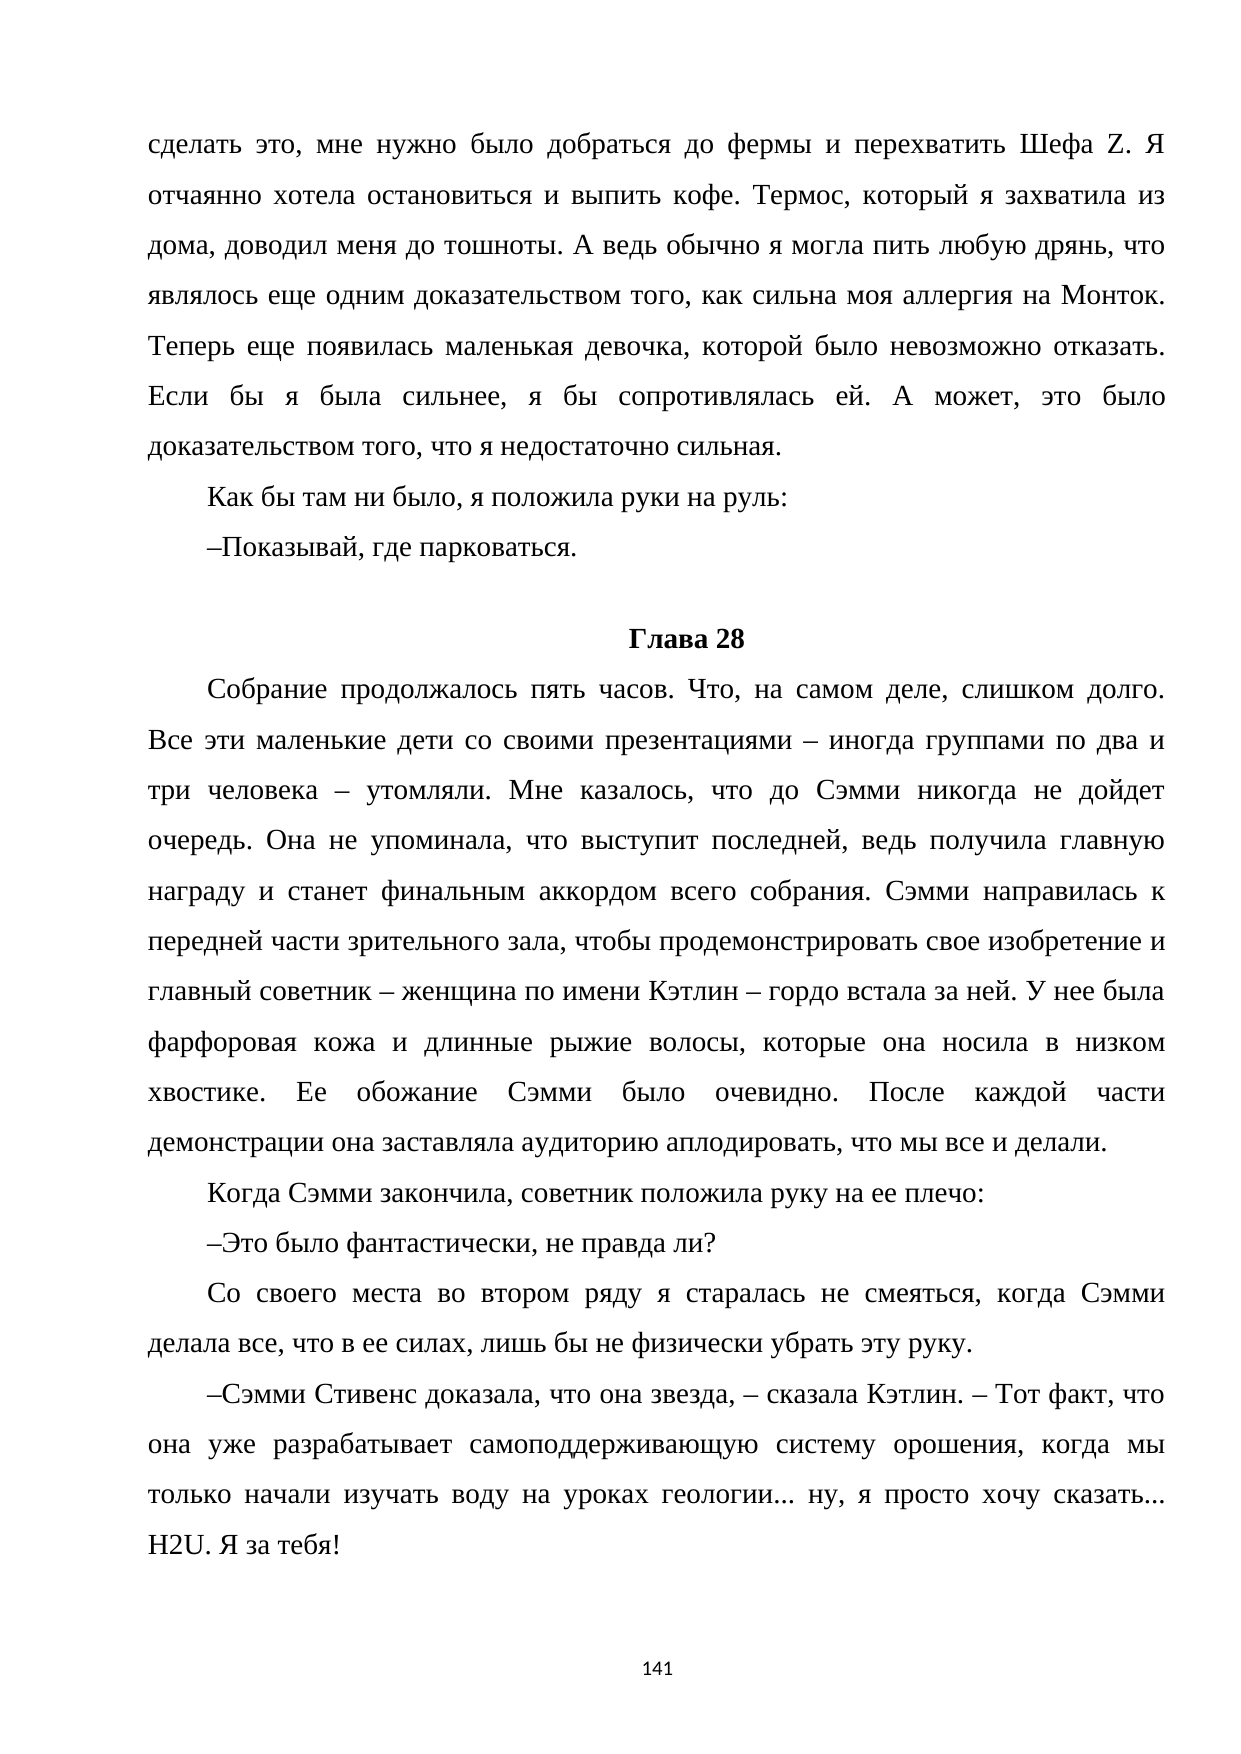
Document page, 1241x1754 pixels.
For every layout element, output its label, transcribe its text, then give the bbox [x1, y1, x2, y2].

text Когда Сэмми закончила, советник положила руку на ее плечо: [148, 1175, 1167, 1208]
text Собрание продолжалось пять часов. Что, на самом деле, слишком долго. Все эти маленькие дети со своими презентациями – иногда группами по два и три человека – утомляли. Мне казалось, что до Сэмми никогда не дойдет очередь. Она не упоминала, что выступит последней, ведь получила главную награду и станет финальным аккордом всего собрания. Сэмми направилась к передней части зрительного зала, чтобы продемонстрировать свое изобретение и главный советник – женщина по имени Кэтлин – гордо встала за ней. У нее была фарфоровая кожа и длинные рыжие волосы, которые она носила в низком хвостике. Ее обожание Сэмми было очевидно. После каждой части демонстрации она заставляла аудиторию аплодировать, что мы все и делали. [148, 672, 1167, 1158]
text –Сэмми Стивенс доказала, что она звезда, – сказала Кэтлин. – Тот факт, что она уже разрабатывает самоподдерживающую систему орошения, когда мы только начали изучать воду на уроках геологии... ну, я просто хочу сказать... H2U. Я за тебя! [148, 1376, 1167, 1560]
text Со своего места во втором ряду я старалась не смеяться, когда Сэмми делала все, что в ее силах, лишь бы не физически убрать эту руку. [148, 1275, 1167, 1359]
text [148, 126, 1167, 462]
text Как бы там ни было, я положила руки на руль: [148, 479, 1167, 512]
text –Показывай, где парковаться. [148, 529, 1167, 562]
text –Это было фантастически, не правда ли? [148, 1225, 1167, 1258]
text Глава 28 [148, 621, 1167, 655]
